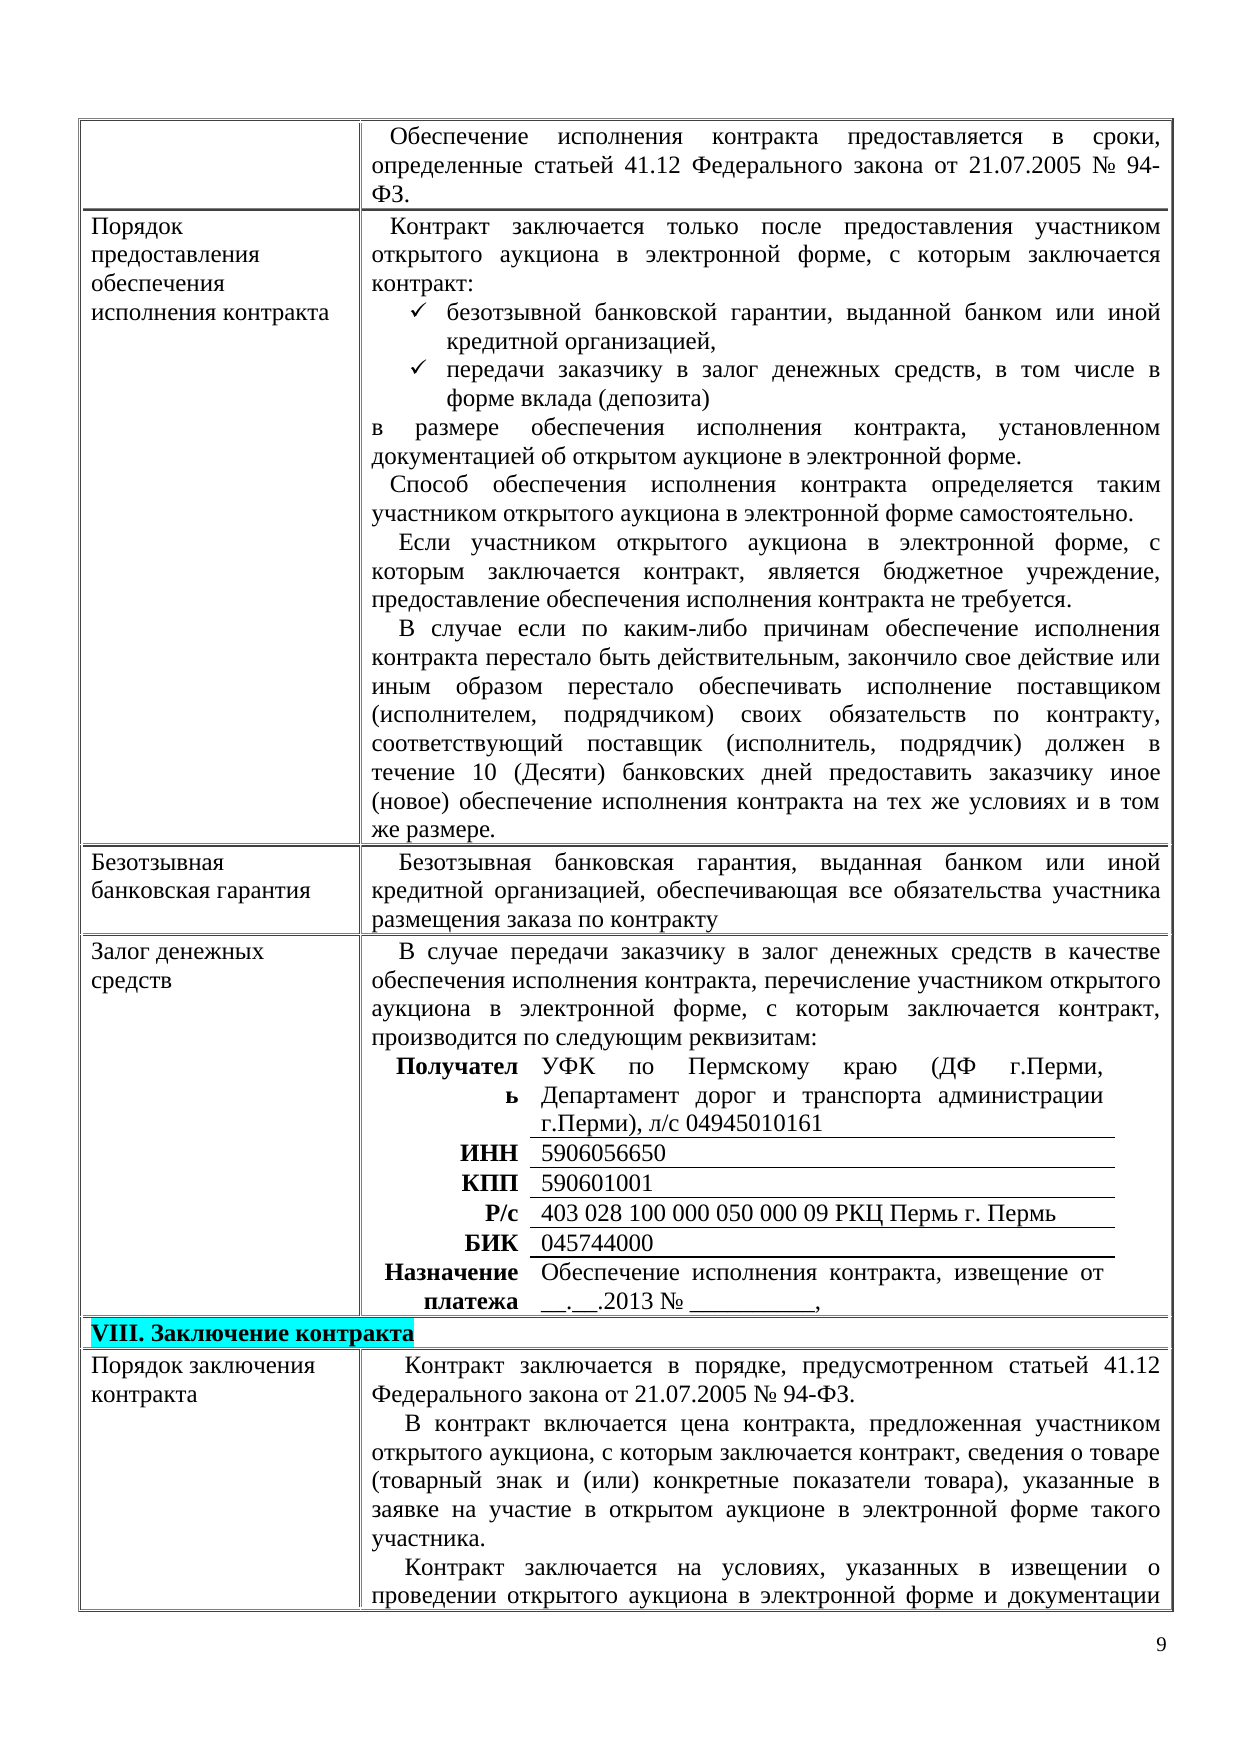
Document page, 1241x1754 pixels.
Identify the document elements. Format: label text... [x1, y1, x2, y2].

table_cell Контракт заключается только после предоставления участником открытого аукциона в электронной форме, с которым заключается контракт: безотзывной банковской гарантии, выданной банком или иной кредитной организацией, передачи заказчику в залог денежных средств, в том числе в форме вклада (депозита) в размере обеспечения исполнения контракта, установленном документацией об открытом аукционе в электронной форме. Способ обеспечения исполнения контракта определяется таким участником открытого аукциона в электронной форме самостоятельно. Если участником открытого аукциона в электронной форме, с которым заключается контракт, является бюджетное учреждение, предоставление обеспечения исполнения контракта не требуется. В случае если по каким-либо причинам обеспечение исполнения контракта перестало быть действительным, закончило свое действие или иным образом перестало обеспечивать исполнение поставщиком (исполнителем, подрядчиком) своих обязательств по контракту, соответствующий поставщик (исполнитель, подрядчик) должен в течение 10 (Десяти) банковских дней предоставить заказчику иное (новое) обеспечение исполнения контракта на тех же условиях и в том же размере. [362, 208, 1171, 843]
table_cell Безотзывная банковская гарантия, выданная банком или иной кредитной организацией, обеспечивающая все обязательства участника размещения заказа по контракту [360, 843, 1172, 933]
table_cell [81, 121, 360, 208]
table_cell В случае передачи заказчику в залог денежных средств в качестве обеспечения исполнения контракта, перечисление участником открытого аукциона в электронной форме, с которым заключается контракт, производится по следующим реквизитам: [362, 933, 1171, 1315]
table_cell Безотзывная банковская гарантия [80, 843, 360, 933]
table_cell Порядок предоставления обеспечения исполнения контракта [81, 208, 359, 843]
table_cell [360, 119, 1171, 208]
table_cell VIII. Заключение контракта [81, 1315, 1171, 1347]
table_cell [360, 1347, 1171, 1609]
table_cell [81, 1347, 360, 1609]
table_cell Залог денежных средств [81, 933, 359, 1315]
